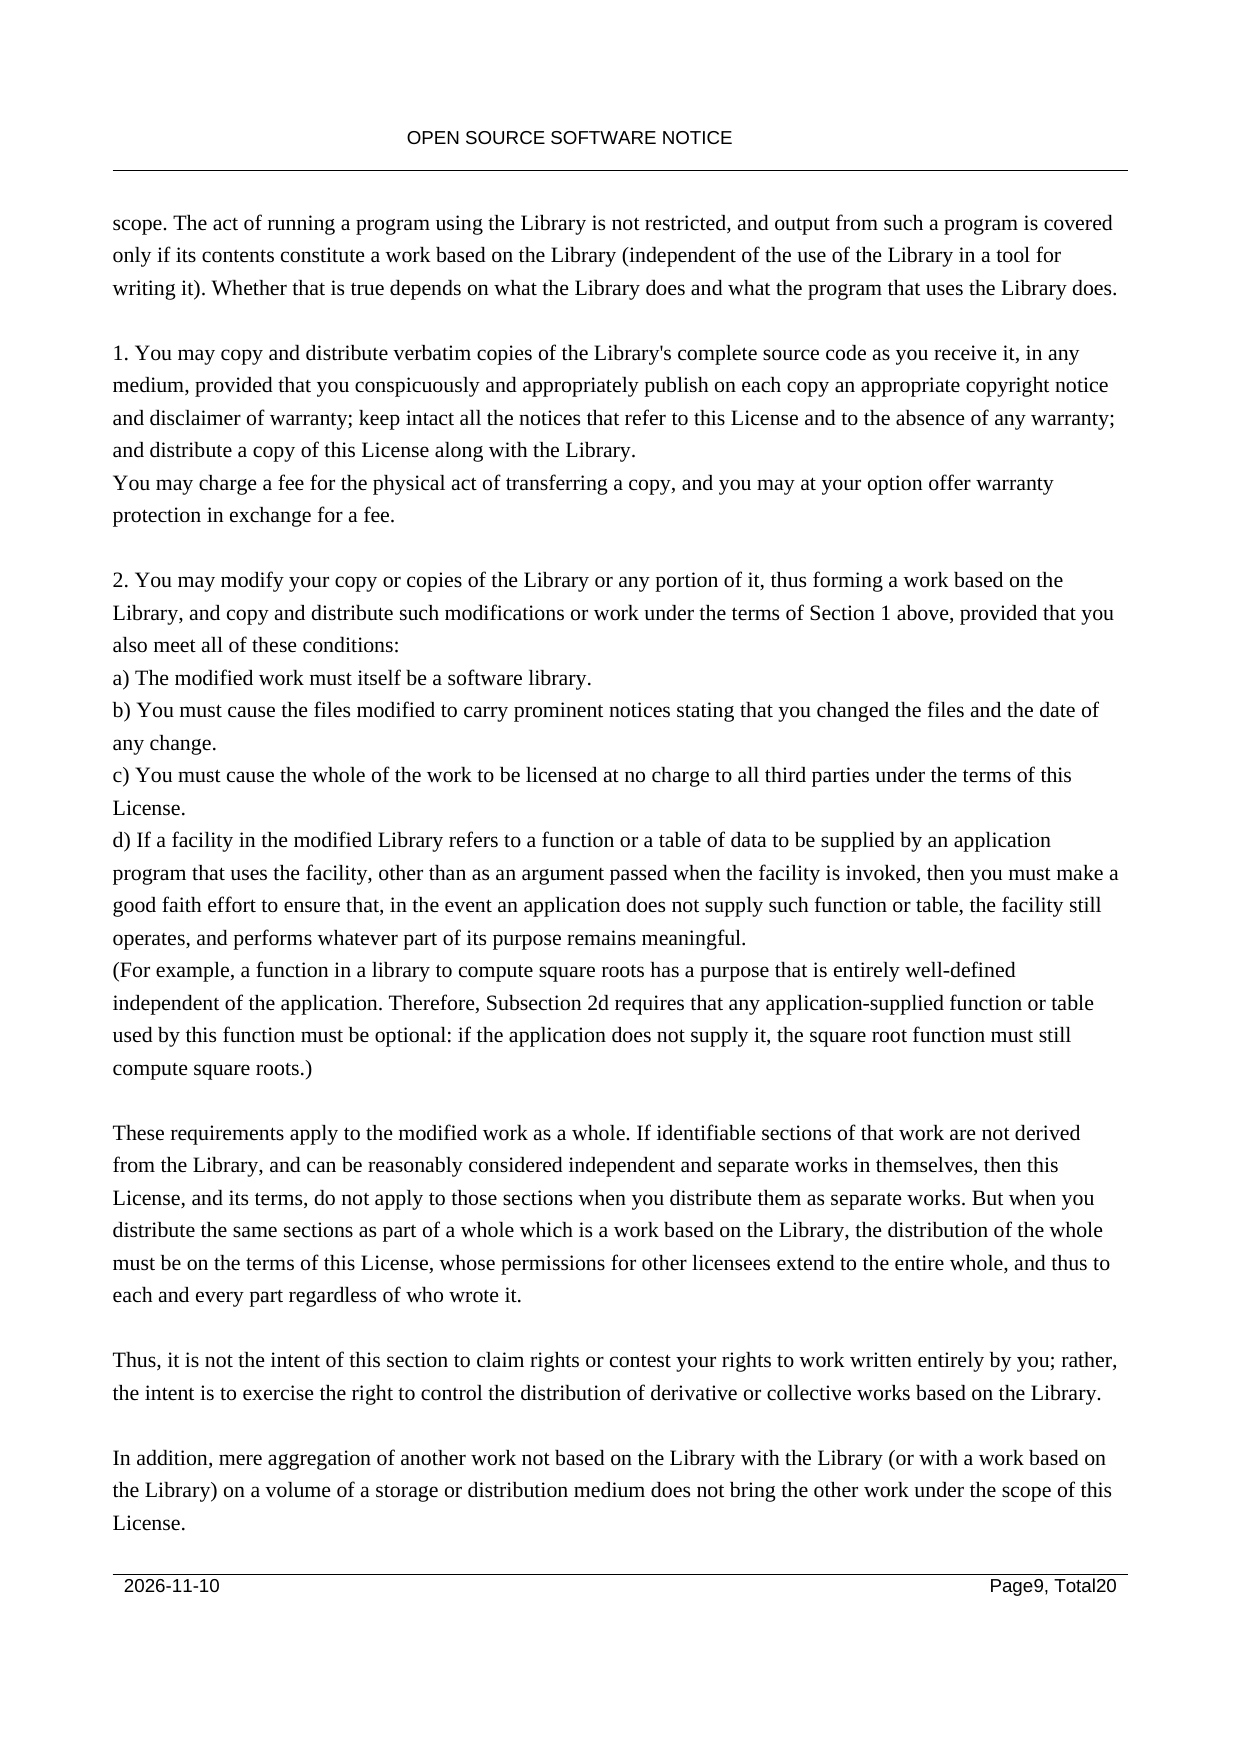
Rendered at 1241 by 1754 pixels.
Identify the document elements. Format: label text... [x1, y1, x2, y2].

text b) You must cause the files modified to carry prominent notices stating that you changed the files and the date of any change. [112, 694, 1128, 759]
text c) You must cause the whole of the work to be licensed at no charge to all third parties under the terms of this License. [112, 759, 1128, 824]
text 2. You may modify your copy or copies of the Library or any portion of it, thus forming a work based on the Library, and copy and distribute such modifications or work under the terms of Section 1 above, provided that you also meet all of these conditions: [112, 564, 1128, 661]
text d) If a facility in the modified Library refers to a function or a table of data to be supplied by an application program that uses the facility, other than as an argument passed when the facility is invoked, then you must make a good faith effort to ensure that, in the event an application does not supply such function or table, the facility still operates, and performs whatever part of its purpose remains meaningful. [112, 824, 1128, 954]
text In addition, mere aggregation of another work not based on the Library with the Library (or with a work based on the Library) on a volume of a storage or distribution medium does not bring the other work under the scope of this License. [112, 1441, 1128, 1539]
text a) The modified work must itself be a software library. [112, 661, 1128, 694]
text 1. You may copy and distribute verbatim copies of the Library's complete source code as you receive it, in any medium, provided that you conspicuously and appropriately publish on each copy an appropriate copyright notice and disclaimer of warranty; keep intact all the notices that refer to this License and to the absence of any warranty; and distribute a copy of this License along with the Library. [112, 336, 1128, 466]
text (For example, a function in a library to compute square roots has a purpose that is entirely well-defined independent of the application. Therefore, Subsection 2d requires that any application-supplied function or table used by this function must be optional: if the application does not supply it, the square root function must still compute square roots.) [112, 954, 1128, 1084]
text You may charge a fee for the physical act of transferring a copy, and you may at your option offer warranty protection in exchange for a fee. [112, 466, 1128, 531]
text These requirements apply to the modified work as a whole. If identifiable sections of that work are not derived from the Library, and can be reasonably considered independent and separate works in themselves, then this License, and its terms, do not apply to those sections when you distribute them as separate works. But when you distribute the same sections as part of a whole which is a work based on the Library, the distribution of the whole must be on the terms of this License, whose permissions for other licensees extend to the entire whole, and thus to each and every part regardless of who wrote it. [112, 1116, 1128, 1311]
text Thus, it is not the intent of this section to claim rights or contest your rights to work written entirely by you; rather, the intent is to exercise the right to control the distribution of derivative or collective works based on the Library. [112, 1344, 1128, 1409]
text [112, 206, 1128, 304]
